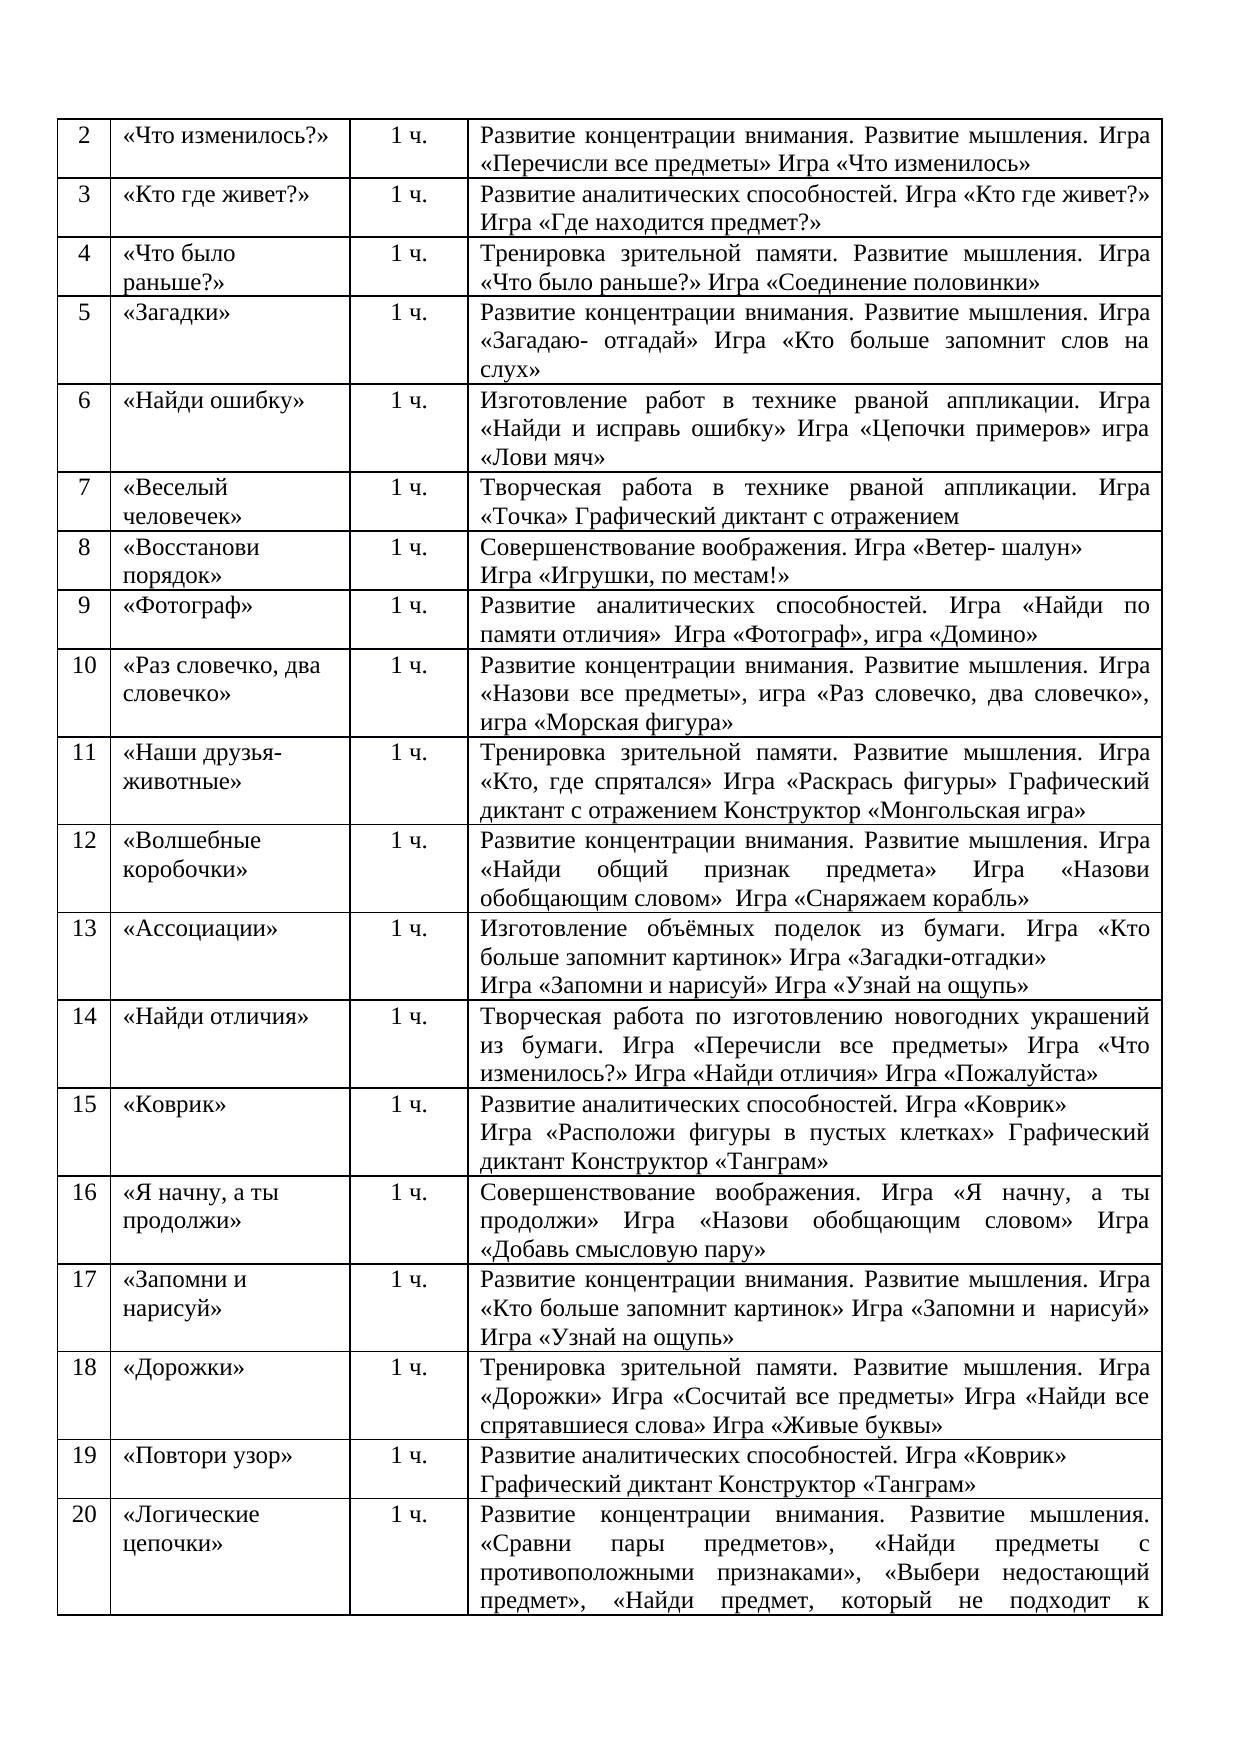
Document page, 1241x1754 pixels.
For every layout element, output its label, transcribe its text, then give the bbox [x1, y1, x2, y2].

table_cell 8 [58, 532, 110, 589]
table_cell «Наши друзья- животные» [111, 738, 349, 824]
table_cell «Кто где живет?» [111, 179, 349, 236]
table_cell 6 [58, 385, 110, 471]
table_cell Тренировка зрительной памяти. Развитие мышления. Игра «Дорожки» Игра «Сосчитай все предметы» Игра «Найди все спрятавшиеся слова» Игра «Живые буквы» [469, 1352, 1161, 1438]
table_cell 15 [58, 1089, 110, 1175]
table_cell 11 [58, 738, 110, 824]
table_cell Развитие концентрации внимания. Развитие мышления. Игра «Назови все предметы», игра «Раз словечко, два словечко», игра «Морская фигура» [469, 650, 1161, 736]
table_cell 7 [58, 473, 110, 530]
table_cell 1 ч. [351, 1265, 467, 1351]
table_cell «Фотограф» [111, 591, 349, 648]
table_cell 14 [58, 1001, 110, 1087]
table_cell 1 ч. [351, 738, 467, 824]
table_cell Развитие концентрации внимания. Развитие мышления. Игра «Найди общий признак предмета» Игра «Назови обобщающим словом» Игра «Снаряжаем корабль» [469, 825, 1161, 912]
table_cell 5 [58, 297, 110, 383]
table_cell 9 [58, 591, 110, 648]
table_cell Творческая работа в технике рваной аппликации. Игра «Точка» Графический диктант с отражением [469, 473, 1161, 530]
table_cell Изготовление работ в технике рваной аппликации. Игра «Найди и исправь ошибку» Игра «Цепочки примеров» игра «Лови мяч» [469, 385, 1161, 471]
table_cell «Я начну, а ты продолжи» [111, 1177, 349, 1263]
table_cell 4 [58, 238, 110, 295]
table_cell «Запомни и нарисуй» [111, 1265, 349, 1351]
table_cell Тренировка зрительной памяти. Развитие мышления. Игра «Кто, где спрятался» Игра «Раскрась фигуры» Графический диктант с отражением Конструктор «Монгольская игра» [469, 738, 1161, 824]
table_cell 17 [58, 1265, 110, 1351]
table_cell «Найди отличия» [111, 1001, 349, 1087]
table_cell 1 ч. [351, 532, 467, 589]
table_cell 1 ч. [351, 120, 467, 177]
table_cell Совершенствование воображения. Игра «Ветер- шалун» Игра «Игрушки, по местам!» [469, 532, 1161, 589]
table_cell 19 [58, 1440, 110, 1497]
table_cell «Загадки» [111, 297, 349, 383]
table_cell Развитие аналитических способностей. Игра «Коврик» Графический диктант Конструктор «Танграм» [469, 1440, 1161, 1497]
table_cell 1 ч. [351, 1499, 467, 1614]
table_cell 1 ч. [351, 473, 467, 530]
table_cell 1 ч. [351, 297, 467, 383]
table_cell Развитие аналитических способностей. Игра «Коврик» Игра «Расположи фигуры в пустых клетках» Графический диктант Конструктор «Танграм» [469, 1089, 1161, 1175]
table_cell 1 ч. [351, 1352, 467, 1438]
table_cell 1 ч. [351, 1177, 467, 1263]
table_cell «Волшебные коробочки» [111, 825, 349, 912]
table_cell 1 ч. [351, 591, 467, 648]
table_cell 2 [58, 120, 110, 177]
table_cell «Ассоциации» [111, 913, 349, 999]
table_cell 1 ч. [351, 1089, 467, 1175]
table_cell «Что изменилось?» [111, 120, 349, 177]
table_cell «Дорожки» [111, 1352, 349, 1438]
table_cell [469, 1499, 1161, 1614]
table_cell 1 ч. [351, 1440, 467, 1497]
table_cell Совершенствование воображения. Игра «Я начну, а ты продолжи» Игра «Назови обобщающим словом» Игра «Добавь смысловую пару» [469, 1177, 1161, 1263]
table_cell Развитие аналитических способностей. Игра «Найди по памяти отличия» Игра «Фотограф», игра «Домино» [469, 591, 1161, 648]
table_cell «Веселый человечек» [111, 473, 349, 530]
table_cell «Восстанови порядок» [111, 532, 349, 589]
table_cell 10 [58, 650, 110, 736]
table_cell Изготовление объёмных поделок из бумаги. Игра «Кто больше запомнит картинок» Игра «Загадки-отгадки» Игра «Запомни и нарисуй» Игра «Узнай на ощупь» [469, 913, 1161, 999]
table_cell 1 ч. [351, 238, 467, 295]
table_cell Развитие аналитических способностей. Игра «Кто где живет?» Игра «Где находится предмет?» [469, 179, 1161, 236]
table_cell Творческая работа по изготовлению новогодних украшений из бумаги. Игра «Перечисли все предметы» Игра «Что изменилось?» Игра «Найди отличия» Игра «Пожалуйста» [469, 1001, 1161, 1087]
table_cell Развитие концентрации внимания. Развитие мышления. Игра «Кто больше запомнит картинок» Игра «Запомни и нарисуй» Игра «Узнай на ощупь» [469, 1265, 1161, 1351]
table_cell Тренировка зрительной памяти. Развитие мышления. Игра «Что было раньше?» Игра «Соединение половинки» [469, 238, 1161, 295]
table_cell 16 [58, 1177, 110, 1263]
table_cell 18 [58, 1352, 110, 1438]
table_cell 1 ч. [351, 913, 467, 999]
table_cell «Коврик» [111, 1089, 349, 1175]
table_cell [111, 1499, 349, 1614]
table_cell «Раз словечко, два словечко» [111, 650, 349, 736]
table_cell 20 [58, 1499, 110, 1614]
table_cell 3 [58, 179, 110, 236]
table_cell Развитие концентрации внимания. Развитие мышления. Игра «Загадаю- отгадай» Игра «Кто больше запомнит слов на слух» [469, 297, 1161, 383]
table_cell 1 ч. [351, 179, 467, 236]
table_cell Развитие концентрации внимания. Развитие мышления. Игра «Перечисли все предметы» Игра «Что изменилось» [469, 120, 1161, 177]
table_cell 1 ч. [351, 1001, 467, 1087]
table_cell 13 [58, 913, 110, 999]
table_cell 12 [58, 825, 110, 912]
table_cell «Что было раньше?» [111, 238, 349, 295]
table_cell «Повтори узор» [111, 1440, 349, 1497]
table_cell 1 ч. [351, 385, 467, 471]
table_cell «Найди ошибку» [111, 385, 349, 471]
table_cell 1 ч. [351, 825, 467, 912]
table_cell 1 ч. [351, 650, 467, 736]
